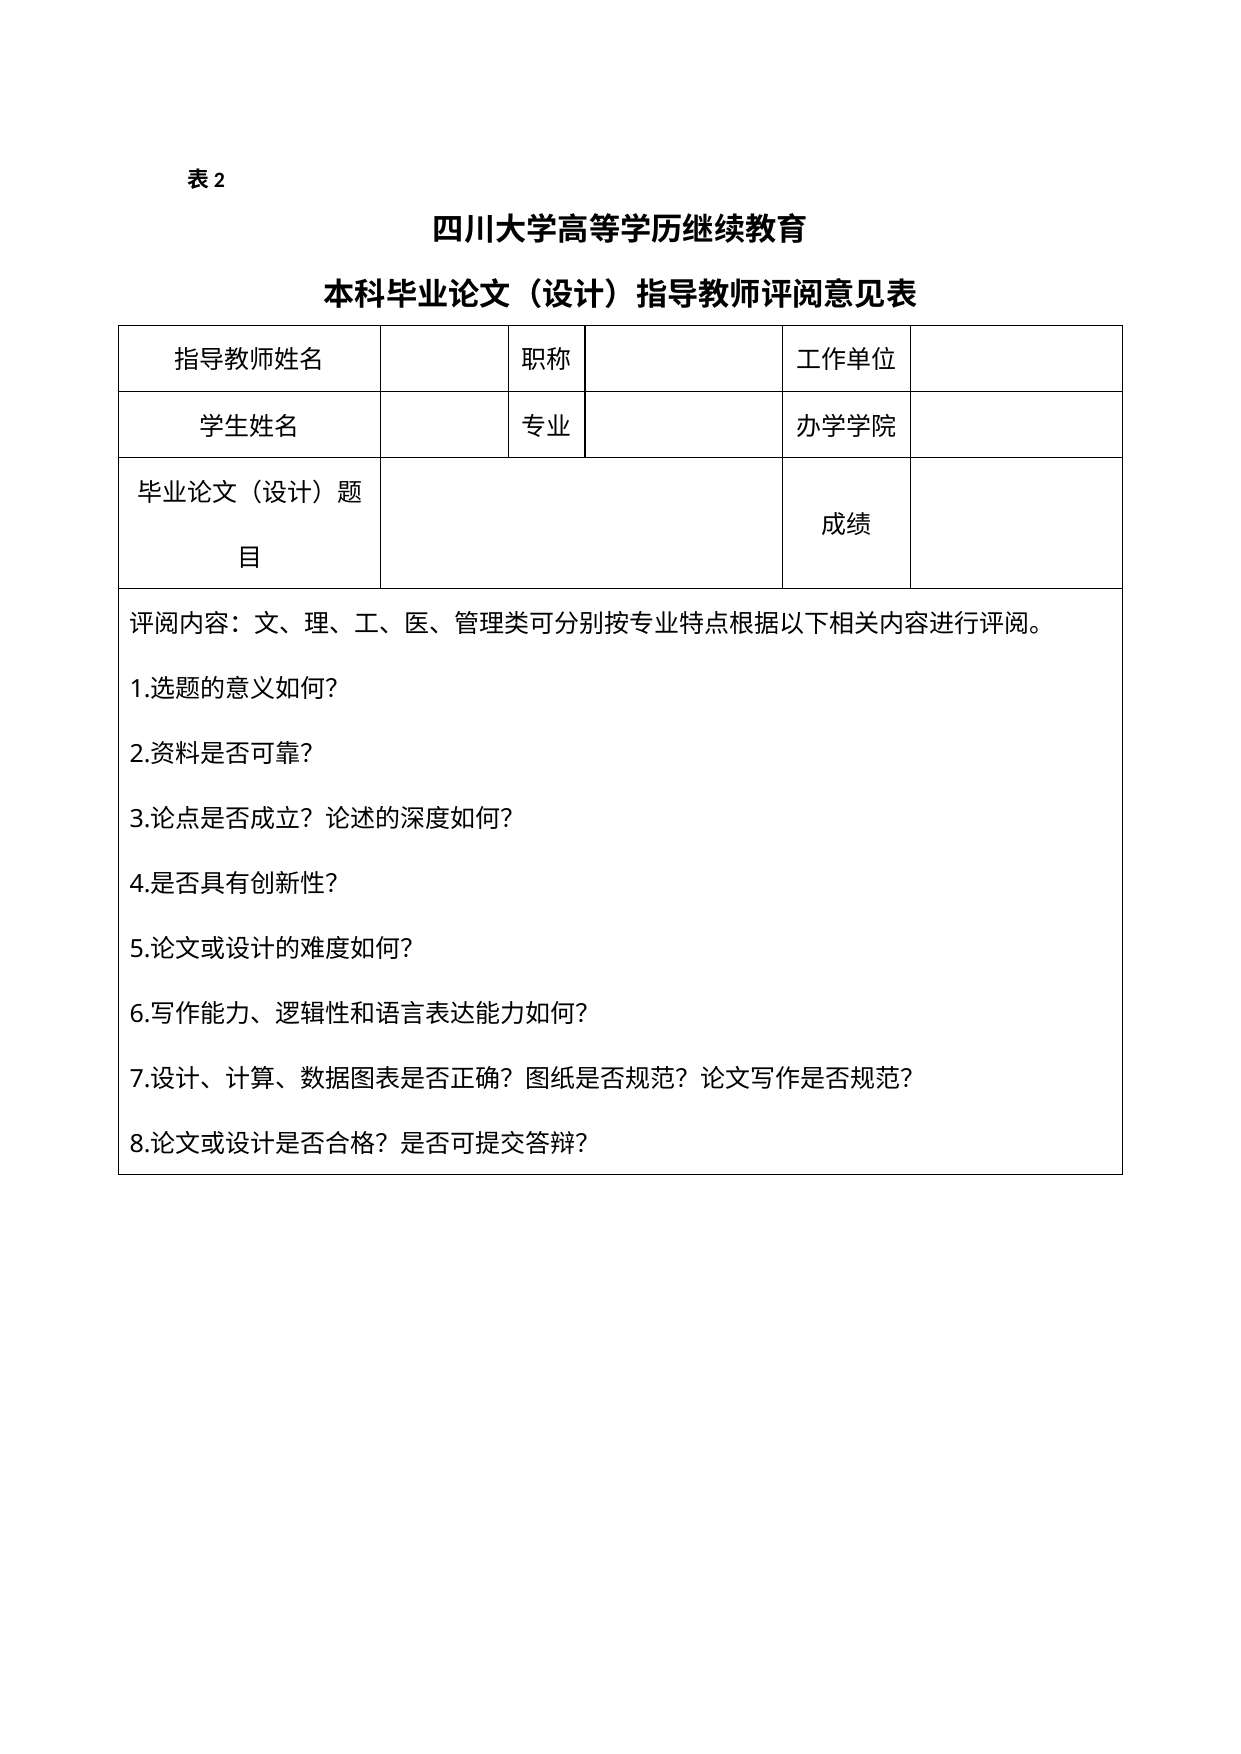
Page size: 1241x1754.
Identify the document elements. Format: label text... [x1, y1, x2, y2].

table_header 工作单位 [783, 326, 910, 391]
table_cell 专业 [509, 392, 584, 457]
table_header [911, 326, 1122, 391]
table_cell 评阅内容：文、理、工、医、管理类可分别按专业特点根据以下相关内容进行评阅。 1.选题的意义如何？ 2.资料是否可靠？ 3.论点是否成立？论述的深度如何？ 4.是否具有创新性？ 5.论文或设计的难度如何？ 6.写作能力、逻辑性和语言表达能力如何？ 7.设计、计算、数据图表是否正确？图纸是否规范？论文写作是否规范？ 8.论文或设计是否合格？是否可提交答辩？ [119, 589, 1122, 1174]
table_header 指导教师姓名 [119, 326, 380, 391]
text 四川大学高等学历继续教育 [187, 194, 1053, 259]
table_cell [381, 458, 782, 588]
table_header [381, 326, 508, 391]
table_cell [911, 458, 1122, 588]
table_cell [911, 392, 1122, 457]
table_cell [586, 392, 782, 457]
table_cell 毕业论文（设计）题目 [119, 458, 380, 588]
table_cell 成绩 [783, 458, 910, 588]
table_header [586, 326, 782, 391]
text 表2 [187, 162, 1053, 194]
table_cell [381, 392, 508, 457]
text 本科毕业论文（设计）指导教师评阅意见表 [187, 259, 1053, 324]
table_cell 办学学院 [783, 392, 910, 457]
table_header 职称 [509, 326, 584, 391]
table_cell 学生姓名 [119, 392, 380, 457]
